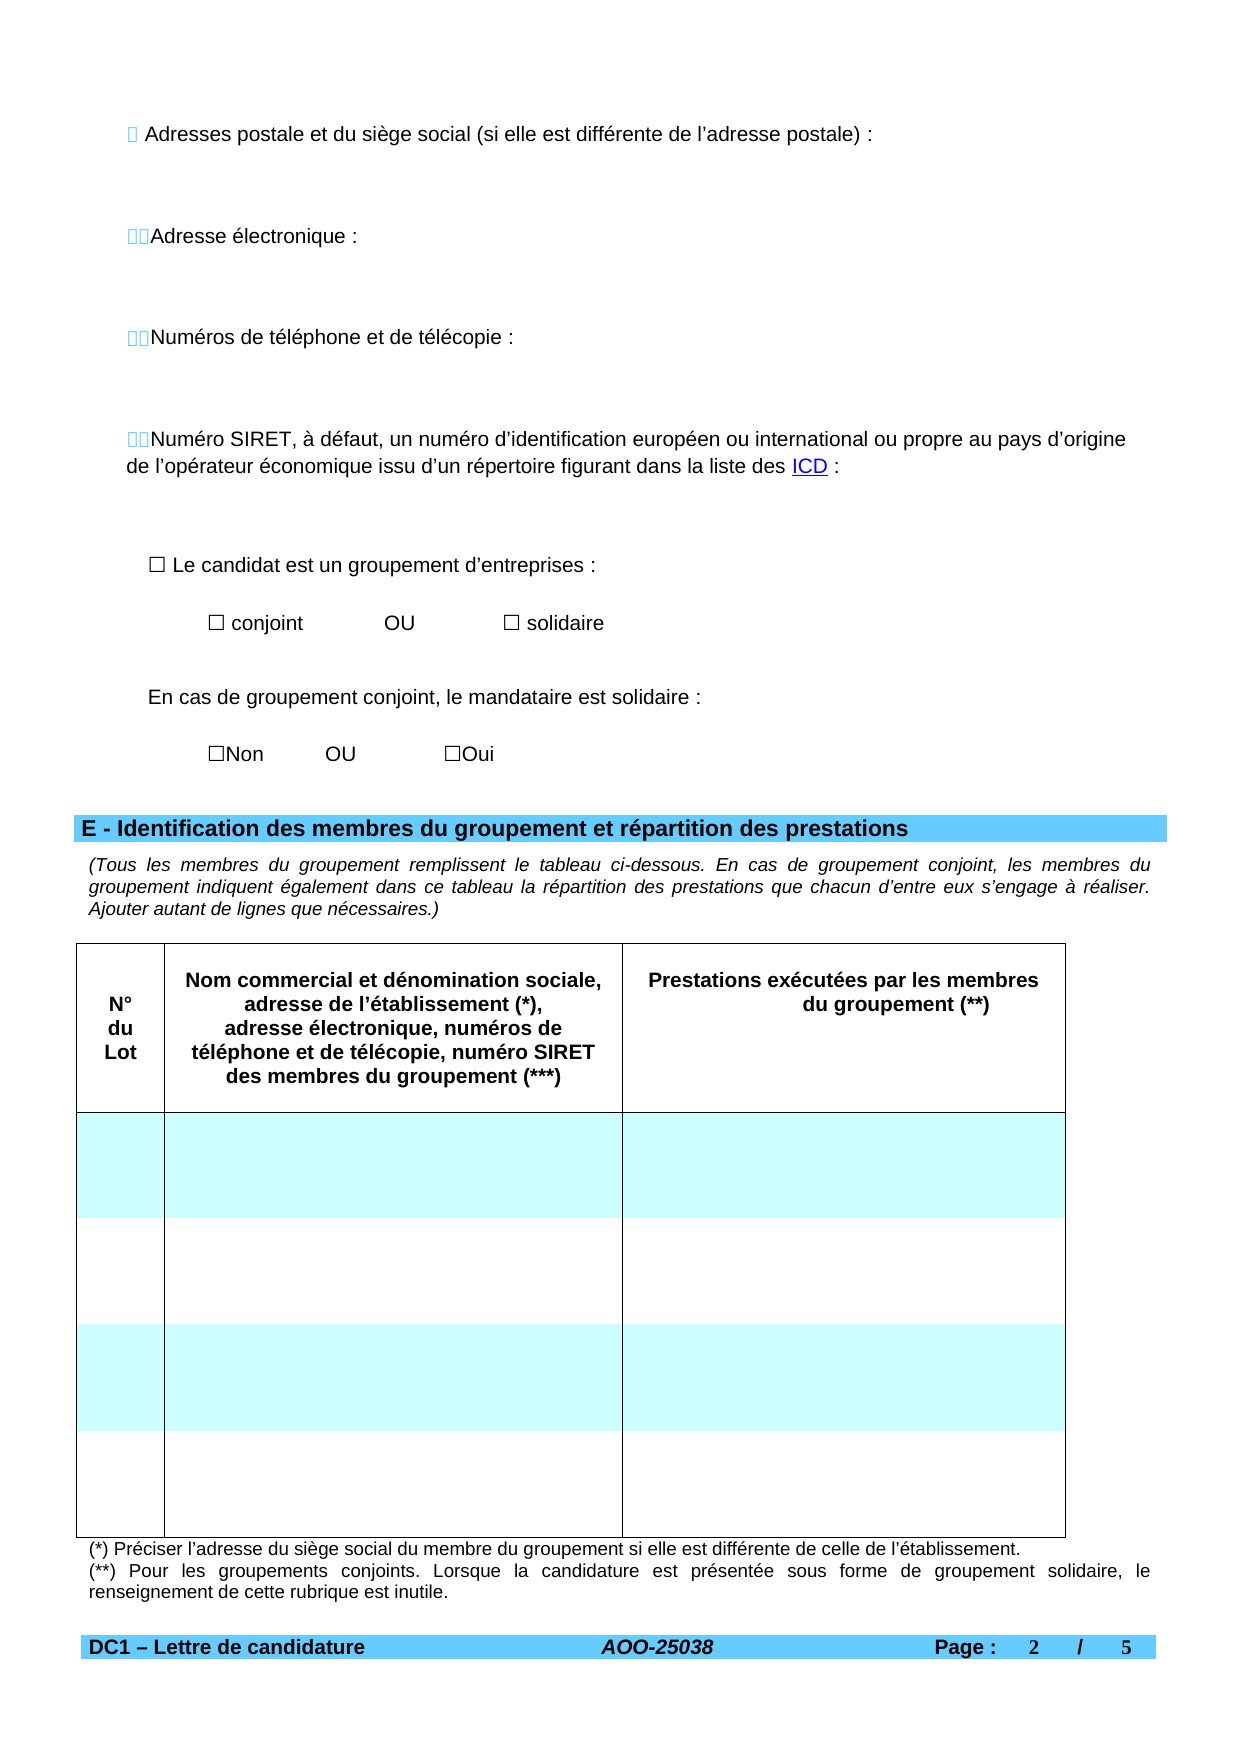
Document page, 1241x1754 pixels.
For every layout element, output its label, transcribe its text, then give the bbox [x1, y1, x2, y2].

table_cell [165, 1431, 622, 1537]
text (Tous les membres du groupement remplissent le tableau ci-dessous. En cas de groupement conjoint, les membres du groupement indiquent également dans ce tableau la répartition des prestations que chacun d’entre eux s’engage à réaliser. Ajouter autant de lignes que nécessaires.) [89, 854, 1152, 919]
table_header N° du Lot [77, 944, 164, 1112]
text Adresse électronique : [126, 221, 1152, 251]
table_header E - Identification des membres du groupement et répartition des prestations [74, 815, 1167, 842]
table_cell [165, 1218, 622, 1324]
table_cell [165, 1324, 622, 1431]
text  Adresses postale et du siège social (si elle est différente de l’adresse postale) : [126, 119, 1152, 149]
table_header Nom commercial et dénomination sociale, adresse de l’établissement (*), adresse électronique, numéros de téléphone et de télécopie, numéro SIRET des membres du groupement (***) [165, 944, 622, 1112]
text Le candidat est un groupement d’entreprises : [89, 550, 1152, 578]
table_cell [77, 1113, 164, 1218]
text conjoint OU solidaire [148, 608, 1152, 637]
text Numéros de téléphone et de télécopie : [126, 322, 1152, 352]
text Non OU Oui [148, 739, 1152, 767]
table_cell [165, 1113, 622, 1218]
table_cell [77, 1431, 164, 1537]
table_header Prestations exécutées par les membres du groupement (**) [623, 944, 1065, 1112]
text Numéro SIRET, à défaut, un numéro d’identification européen ou international ou propre au pays d’origine de l’opérateur économique issu d’un répertoire figurant dans la liste des ICD : [126, 424, 1152, 478]
table_cell [77, 1324, 164, 1431]
table_cell [77, 1218, 164, 1324]
table_cell [623, 1218, 1065, 1324]
table_cell [623, 1324, 1065, 1431]
text (*) Préciser l’adresse du siège social du membre du groupement si elle est différente de celle de l’établissement. [89, 1538, 1152, 1559]
table_cell [623, 1431, 1065, 1537]
text (**) Pour les groupements conjoints. Lorsque la candidature est présentée sous forme de groupement solidaire, le renseignement de cette rubrique est inutile. [89, 1559, 1152, 1603]
text En cas de groupement conjoint, le mandataire est solidaire : [89, 685, 1152, 709]
table_cell [623, 1113, 1065, 1218]
